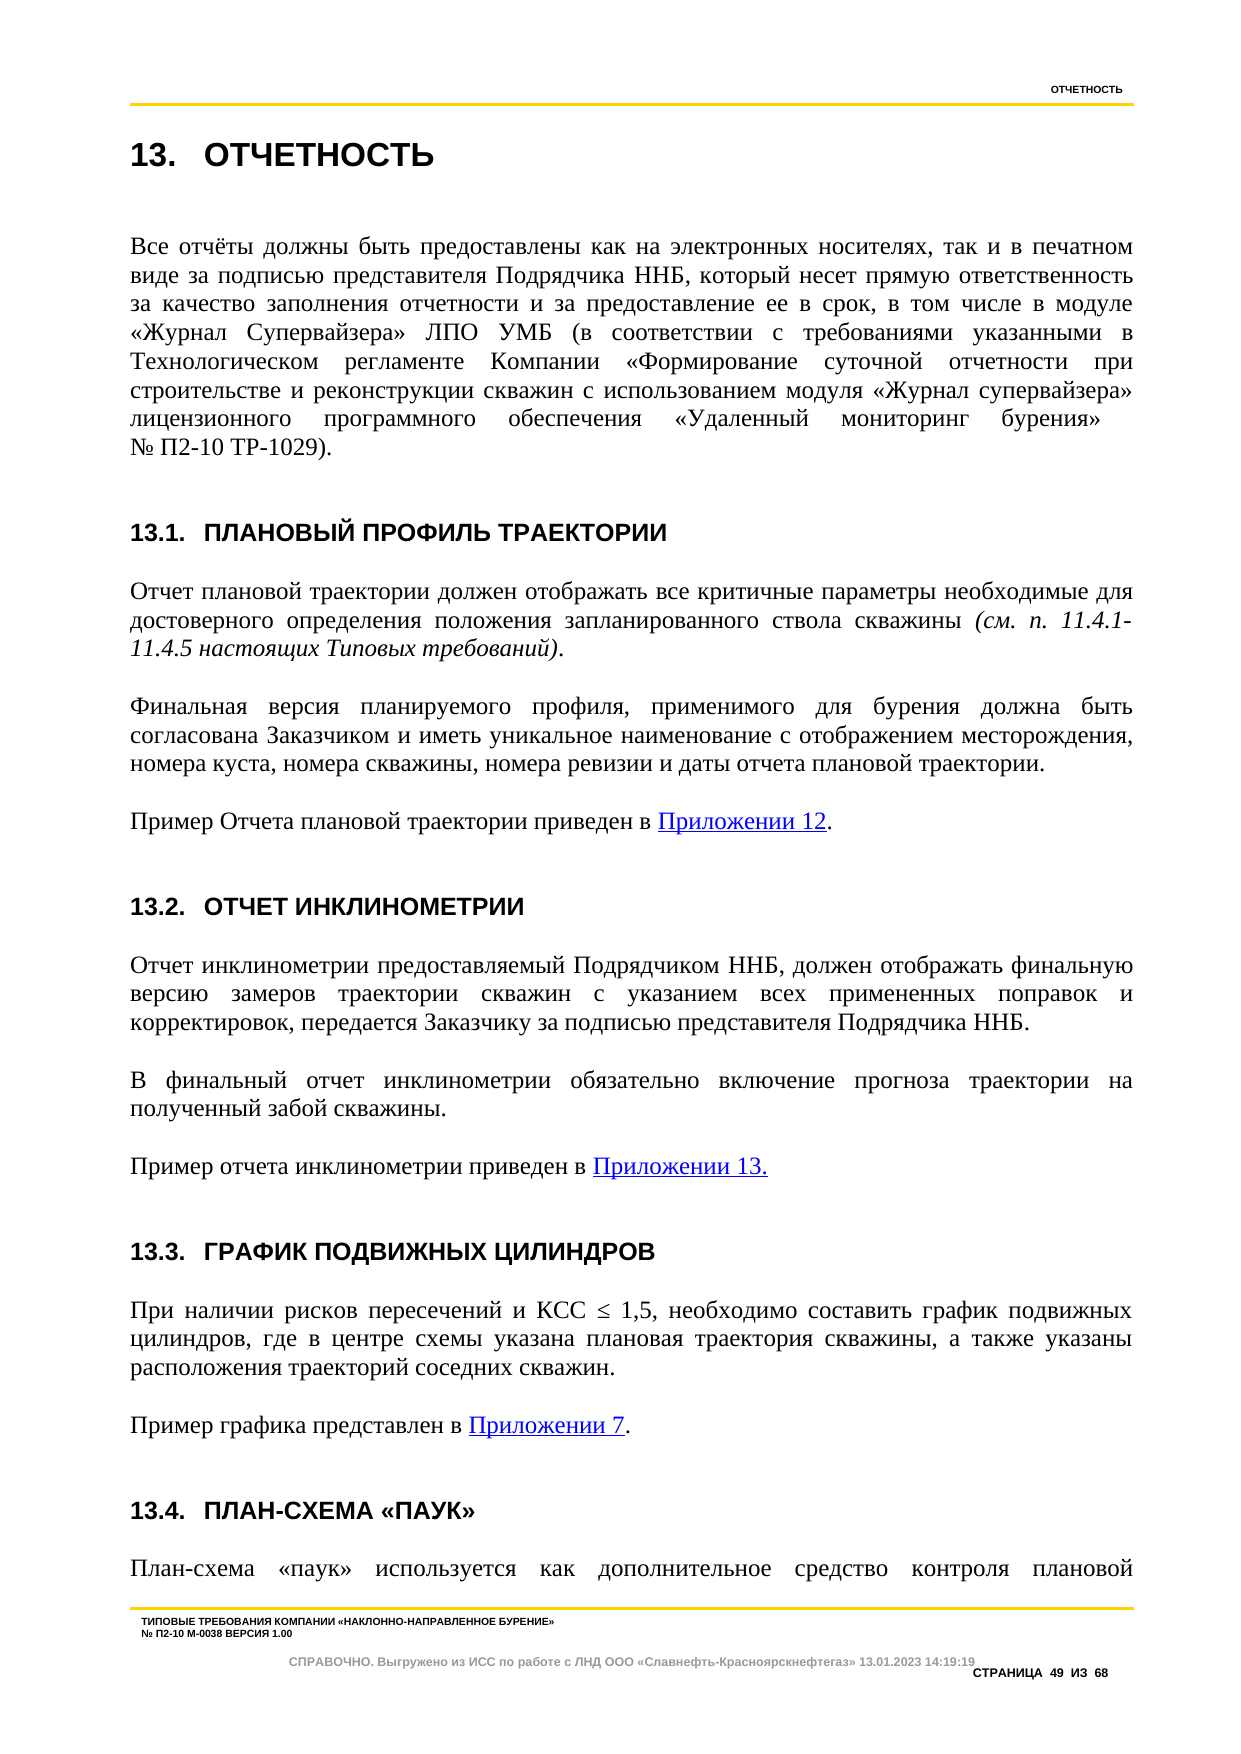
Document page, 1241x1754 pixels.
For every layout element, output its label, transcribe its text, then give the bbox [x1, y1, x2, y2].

text Финальная версия планируемого профиля, применимого для бурения должна быть согласована Заказчиком и иметь уникальное наименование с отображением месторождения, номера куста, номера скважины, номера ревизии и даты отчета плановой траектории. [130, 691, 1134, 777]
list ПЛАН-СХЕМА «ПАУК» [130, 1496, 1134, 1525]
text Отчет плановой траектории должен отображать все критичные параметры необходимые для достоверного определения положения запланированного ствола скважины (см. п. 11.4.1-11.4.5 настоящих Типовых требований). [130, 576, 1134, 662]
list ОТЧЕТ ИНКЛИНОМЕТРИИ [130, 892, 1134, 921]
text Все отчёты должны быть предоставлены как на электронных носителях, так и в печатном виде за подписью представителя Подрядчика ННБ, который несет прямую ответственность за качество заполнения отчетности и за предоставление ее в срок, в том числе в модуле «Журнал Супервайзера» ЛПО УМБ (в соответствии с требованиями указанными в Технологическом регламенте Компании «Формирование суточной отчетности при строительстве и реконструкции скважин с использованием модуля «Журнал супервайзера» лицензионного программного обеспечения «Удаленный мониторинг бурения» № П2-10 ТР-1029). [130, 231, 1134, 461]
text В финальный отчет инклинометрии обязательно включение прогноза траектории на полученный забой скважины. [130, 1065, 1134, 1122]
text Пример графика представлен в Приложении 7. [130, 1410, 1134, 1438]
text Пример Отчета плановой траектории приведен в Приложении 12. [130, 806, 1134, 835]
text При наличии рисков пересечений и КСС ≤ 1,5, необходимо составить график подвижных цилиндров, где в центре схемы указана плановая траектория скважины, а также указаны расположения траекторий соседних скважин. [130, 1295, 1134, 1381]
list ОТЧЕТНОСТЬ [130, 135, 1134, 173]
text Отчет инклинометрии предоставляемый Подрядчиком ННБ, должен отображать финальную версию замеров траектории скважин с указанием всех примененных поправок и корректировок, передается Заказчику за подписью представителя Подрядчика ННБ. [130, 950, 1134, 1036]
list ПЛАНОВЫЙ ПРОФИЛЬ ТРАЕКТОРИИ [130, 518, 1134, 547]
list ГРАФИК ПОДВИЖНЫХ ЦИЛИНДРОВ [130, 1237, 1134, 1266]
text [130, 1553, 1134, 1582]
text Пример отчета инклинометрии приведен в Приложении 13. [130, 1151, 1134, 1180]
